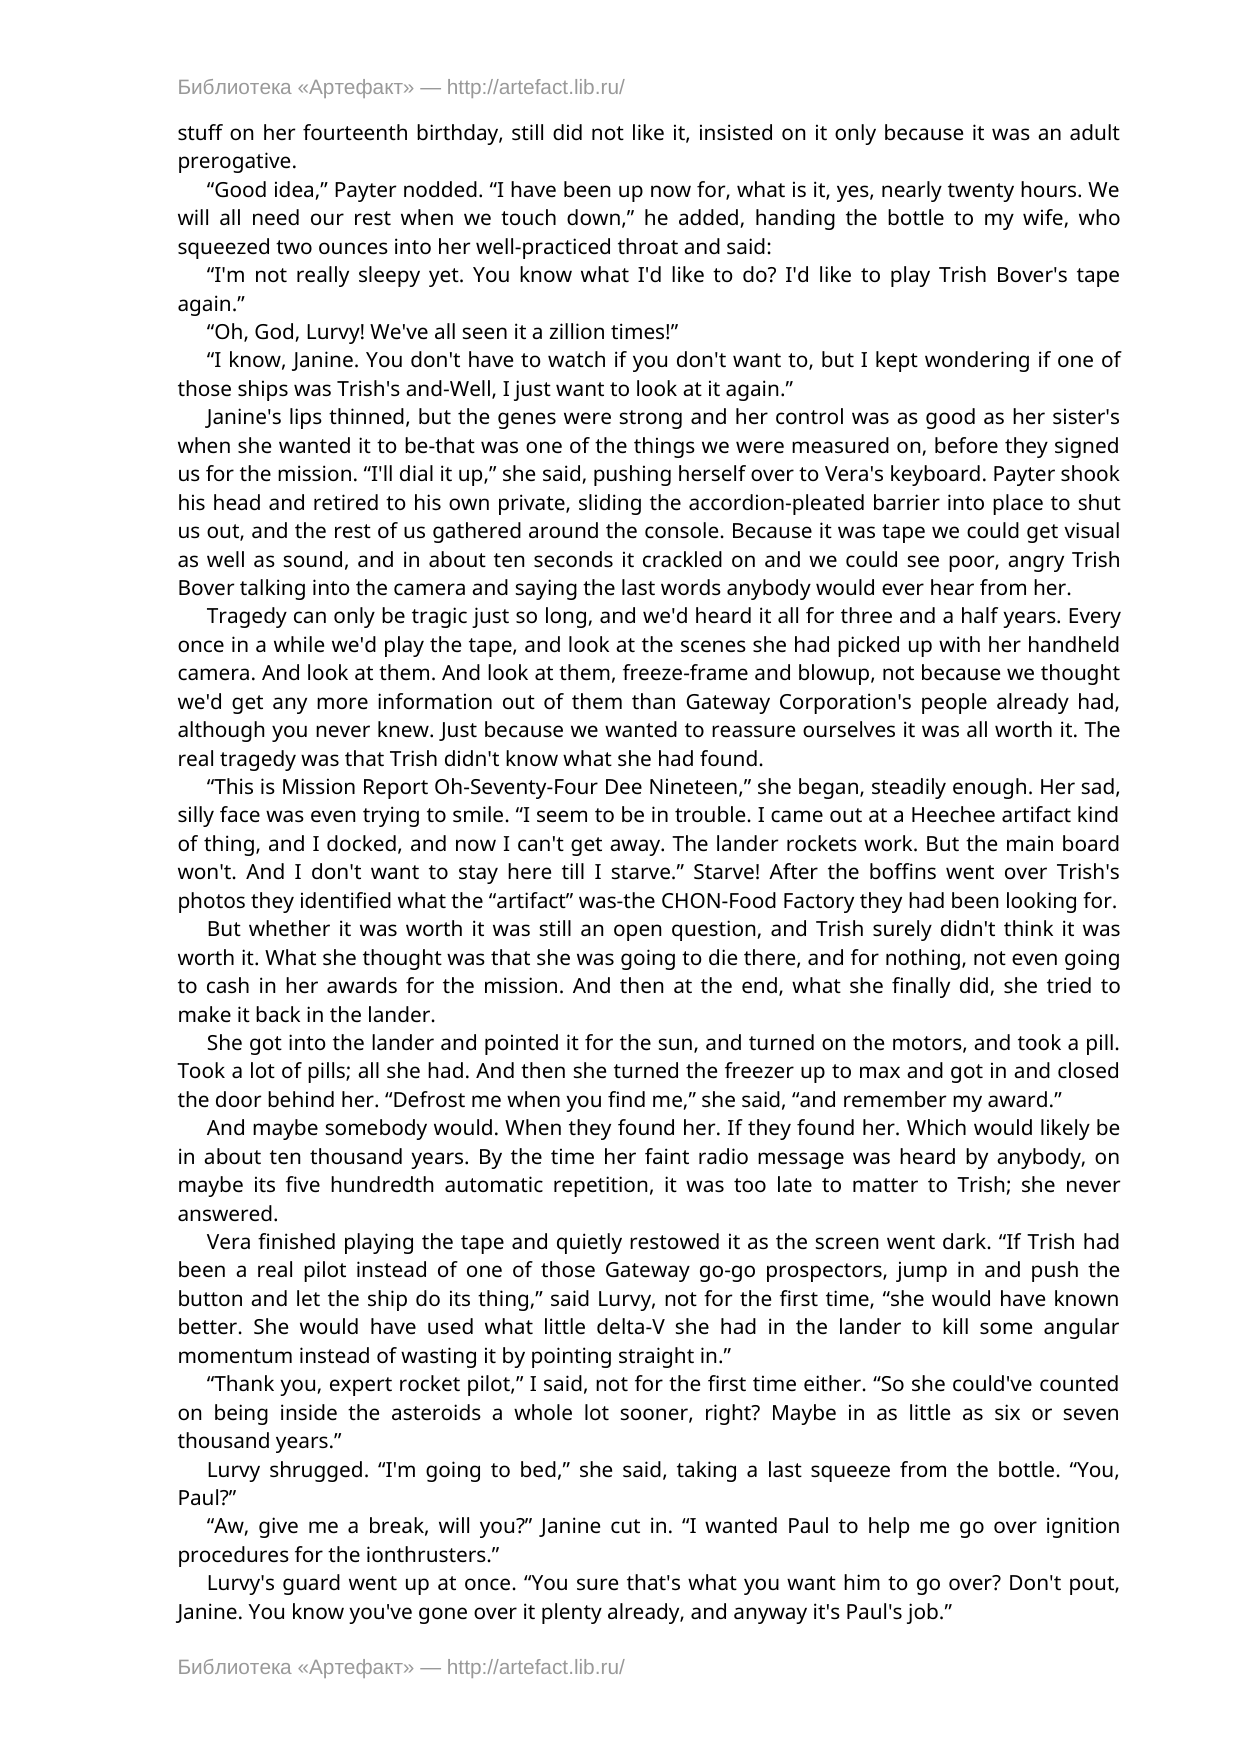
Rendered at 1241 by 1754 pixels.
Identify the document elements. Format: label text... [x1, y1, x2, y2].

text “I'm not really sleepy yet. You know what I'd like to do? I'd like to play Trish Bover's tape again.” [177, 260, 1122, 317]
text Lurvy shrugged. “I'm going to bed,” she said, taking a last squeeze from the bottle. “You, Paul?” [177, 1455, 1122, 1512]
text Tragedy can only be tragic just so long, and we'd heard it all for three and a half years. Every once in a while we'd play the tape, and look at the scenes she had picked up with her handheld camera. And look at them. And look at them, freeze-frame and blowup, not because we thought we'd get any more information out of them than Gateway Corporation's people already had, although you never knew. Just because we wanted to reassure ourselves it was all worth it. The real tragedy was that Trish didn't know what she had found. [177, 602, 1122, 772]
text “Thank you, expert rocket pilot,” I said, not for the first time either. “So she could've counted on being inside the asteroids a whole lot sooner, right? Maybe in as little as six or seven thousand years.” [177, 1369, 1122, 1455]
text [177, 118, 1122, 175]
text Lurvy's guard went up at once. “You sure that's what you want him to go over? Don't pout, Janine. You know you've gone over it plenty already, and anyway it's Paul's job.” [177, 1568, 1122, 1625]
text Vera finished playing the tape and quietly restowed it as the screen went dark. “If Trish had been a real pilot instead of one of those Gateway go-go prospectors, jump in and push the button and let the ship do its thing,” said Lurvy, not for the first time, “she would have known better. She would have used what little delta-V she had in the lander to kill some angular momentum instead of wasting it by pointing straight in.” [177, 1227, 1122, 1369]
text And maybe somebody would. When they found her. If they found her. Which would likely be in about ten thousand years. By the time her faint radio message was heard by anybody, on maybe its five hundredth automatic repetition, it was too late to matter to Trish; she never answered. [177, 1113, 1122, 1227]
text “I know, Janine. You don't have to watch if you don't want to, but I kept wondering if one of those ships was Trish's and-Well, I just want to look at it again.” [177, 346, 1122, 402]
text “Good idea,” Payter nodded. “I have been up now for, what is it, yes, nearly twenty hours. We will all need our rest when we touch down,” he added, handing the bottle to my wife, who squeezed two ounces into her well-practiced throat and said: [177, 175, 1122, 260]
text Janine's lips thinned, but the genes were strong and her control was as good as her sister's when she wanted it to be-that was one of the things we were measured on, before they signed us for the mission. “I'll dial it up,” she said, pushing herself over to Vera's keyboard. Payter shook his head and retired to his own private, sliding the accordion-pleated barrier into place to shut us out, and the rest of us gathered around the console. Because it was tape we could get visual as well as sound, and in about ten seconds it crackled on and we could see poor, angry Trish Bover talking into the camera and saying the last words anybody would ever hear from her. [177, 402, 1122, 602]
text “Aw, give me a break, will you?” Janine cut in. “I wanted Paul to help me go over ignition procedures for the ionthrusters.” [177, 1512, 1122, 1568]
text “This is Mission Report Oh-Seventy-Four Dee Nineteen,” she began, steadily enough. Her sad, silly face was even trying to smile. “I seem to be in trouble. I came out at a Heechee artifact kind of thing, and I docked, and now I can't get away. The lander rockets work. But the main board won't. And I don't want to stay here till I starve.” Starve! After the boffins went over Trish's photos they identified what the “artifact” was-the CHON-Food Factory they had been looking for. [177, 772, 1122, 914]
text “Oh, God, Lurvy! We've all seen it a zillion times!” [177, 317, 1122, 346]
text She got into the lander and pointed it for the sun, and turned on the motors, and took a pill. Took a lot of pills; all she had. And then she turned the freezer up to max and got in and closed the door behind her. “Defrost me when you find me,” she said, “and remember my award.” [177, 1028, 1122, 1113]
text But whether it was worth it was still an open question, and Trish surely didn't think it was worth it. What she thought was that she was going to die there, and for nothing, not even going to cash in her awards for the mission. And then at the end, what she finally did, she tried to make it back in the lander. [177, 914, 1122, 1028]
